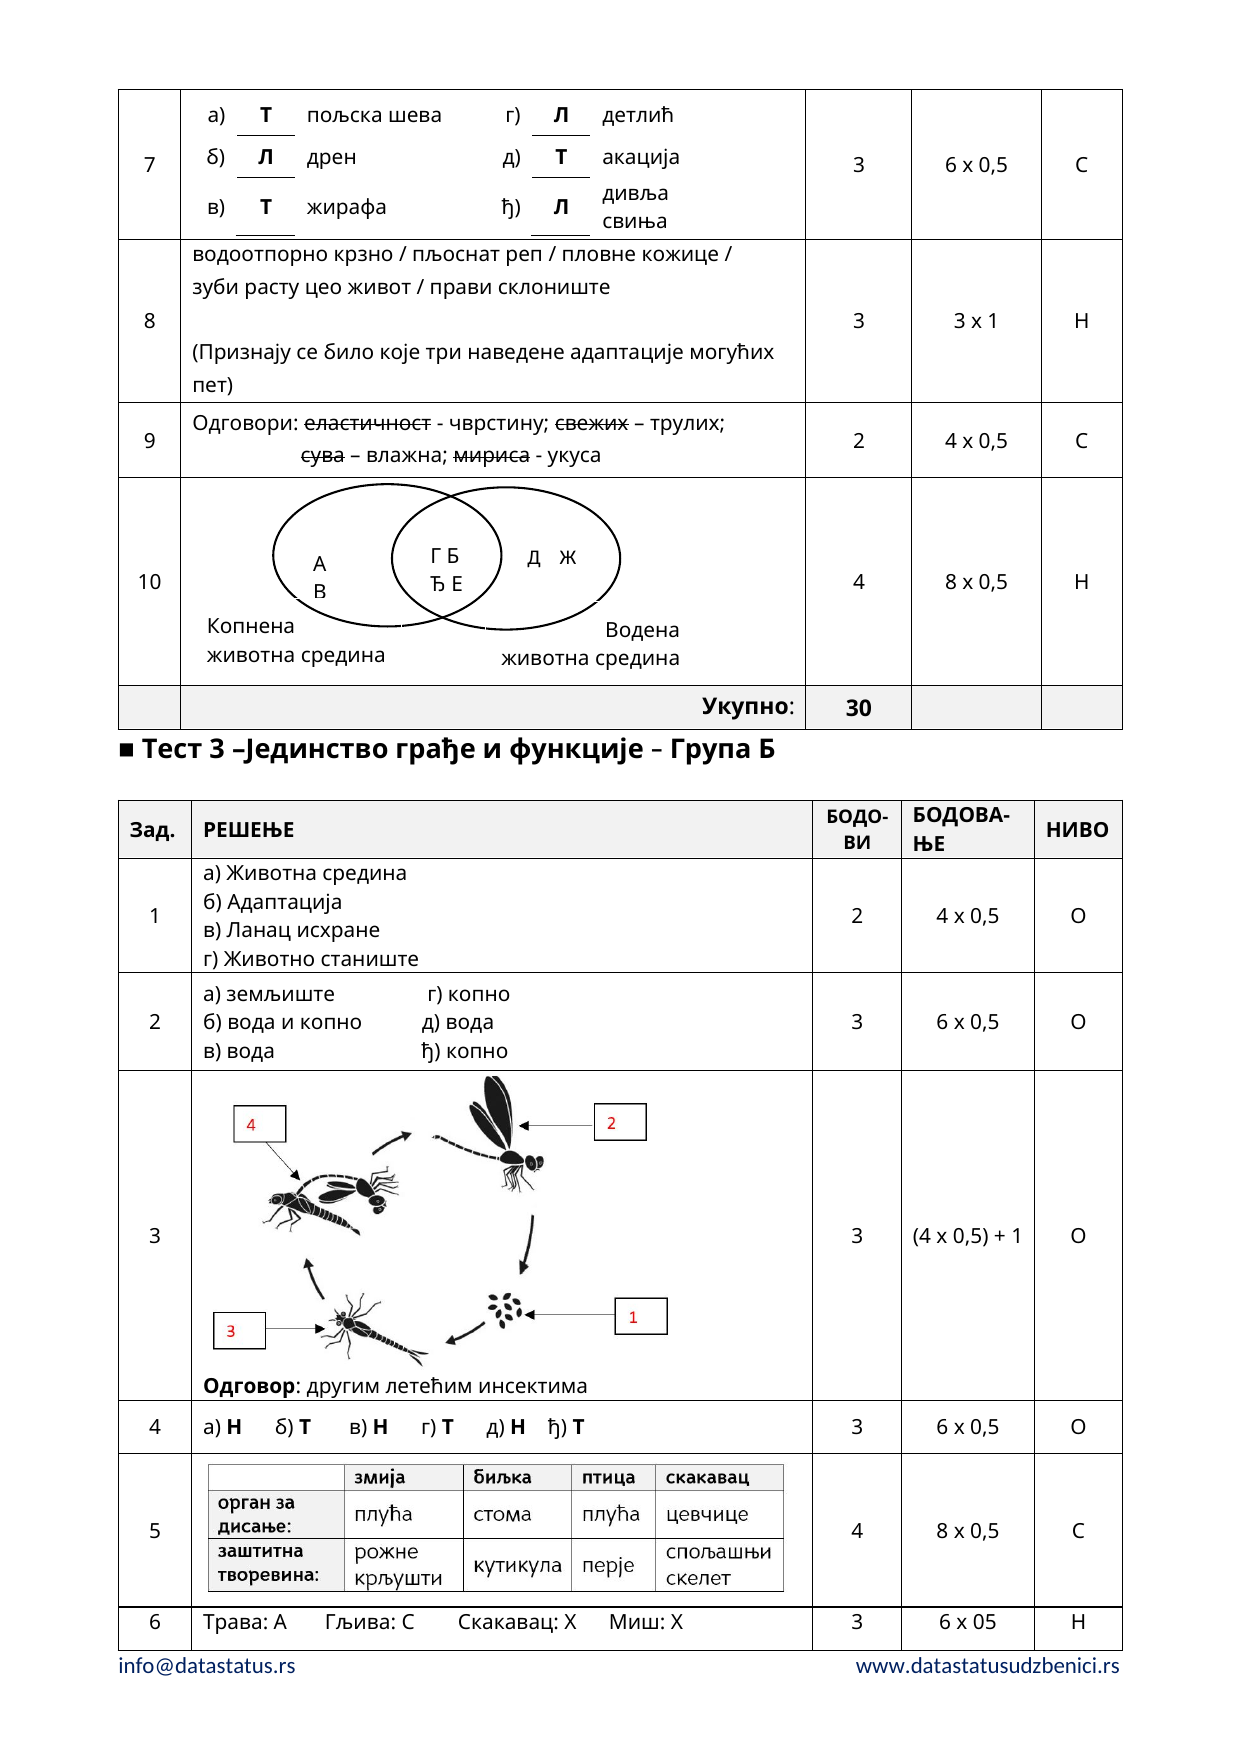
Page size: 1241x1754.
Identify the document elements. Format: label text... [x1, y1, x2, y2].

table_cell Н [1035, 1608, 1122, 1650]
table_cell 6 х 0,5 [902, 1401, 1034, 1453]
table_cell О [1035, 1071, 1122, 1400]
table_cell 4 х 0,5 [902, 859, 1034, 972]
table_cell 6 х 05 [902, 1608, 1034, 1650]
table_cell О [1035, 973, 1122, 1070]
table_cell [119, 686, 180, 728]
table_cell а) земљиште г) копно б) вода и копно д) вода в) вода ђ) копно [192, 973, 812, 1070]
table_cell Н [1042, 478, 1122, 685]
table_cell 3 [806, 90, 911, 238]
table_cell С [1035, 1454, 1122, 1606]
table_cell [912, 686, 1041, 728]
table_cell 3 [119, 1071, 191, 1400]
table_cell 5 [119, 1454, 191, 1606]
table_cell С [1042, 403, 1122, 477]
table_cell [181, 478, 805, 685]
table_cell а) Н б) Т в) Н г) Т д) Н ђ) Т [192, 1401, 812, 1453]
table_cell 9 [119, 403, 180, 477]
table_header НИВО [1035, 801, 1122, 857]
table_cell 3 [813, 1608, 901, 1650]
table_cell 4 х 0,5 [912, 403, 1041, 477]
table_cell О [1035, 859, 1122, 972]
table_cell О [1035, 1401, 1122, 1453]
table_cell 2 [119, 973, 191, 1070]
table_cell 10 [119, 478, 180, 685]
table_cell 2 [806, 403, 911, 477]
table_cell 1 [119, 859, 191, 972]
table_cell 4 [119, 1401, 191, 1453]
table_cell 8 х 0,5 [912, 478, 1041, 685]
table_cell С [1042, 90, 1122, 238]
table_cell 2 [813, 859, 901, 972]
table_cell 6 х 0,5 [902, 973, 1034, 1070]
table_cell 3 [813, 1071, 901, 1400]
table_cell Одговор: другим летећим инсектима [192, 1071, 812, 1400]
table_cell водоотпорно крзно / пљоснат реп / пловне кожице / зуби расту цео живот / прави склониште (Признају се било које три наведене адаптације могућих пет) [181, 240, 805, 402]
table_cell 3 [813, 1401, 901, 1453]
table_cell а) Животна средина б) Адаптација в) Ланац исхране г) Животно станиште [192, 859, 812, 972]
table_header БОДО-ВИ [813, 801, 901, 857]
table_cell 6 х 0,5 [912, 90, 1041, 238]
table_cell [192, 1608, 812, 1650]
table_header БОДОВА-ЊЕ [902, 801, 1034, 857]
table_cell Одговори: еластичност - чврстину; свежих – трулих; сува – влажна; мириса - укуса [181, 403, 805, 477]
table_cell 8 х 0,5 [902, 1454, 1034, 1606]
table_cell [192, 1454, 812, 1606]
table_cell 3 х 1 [912, 240, 1041, 402]
table_header РЕШЕЊЕ [192, 801, 812, 857]
table_cell 3 [806, 240, 911, 402]
table_cell 4 [813, 1454, 901, 1606]
picture [202, 1456, 792, 1603]
table_cell 8 [119, 240, 180, 402]
table_cell 6 [119, 1608, 191, 1650]
table_header Зад. [119, 801, 191, 857]
table_cell (4 х 0,5) + 1 [902, 1071, 1034, 1400]
table_cell 4 [806, 478, 911, 685]
table_cell Н [1042, 240, 1122, 402]
table_cell [181, 90, 805, 238]
picture [202, 1071, 677, 1372]
table_cell 30 [806, 686, 911, 728]
text ■ Тест 3 –Јединство грађе и функције – Група Б [118, 730, 1122, 766]
table_cell 3 [813, 973, 901, 1070]
table_cell 7 [119, 90, 180, 238]
table_cell [1042, 686, 1122, 728]
table_cell Укупно: [181, 686, 805, 728]
